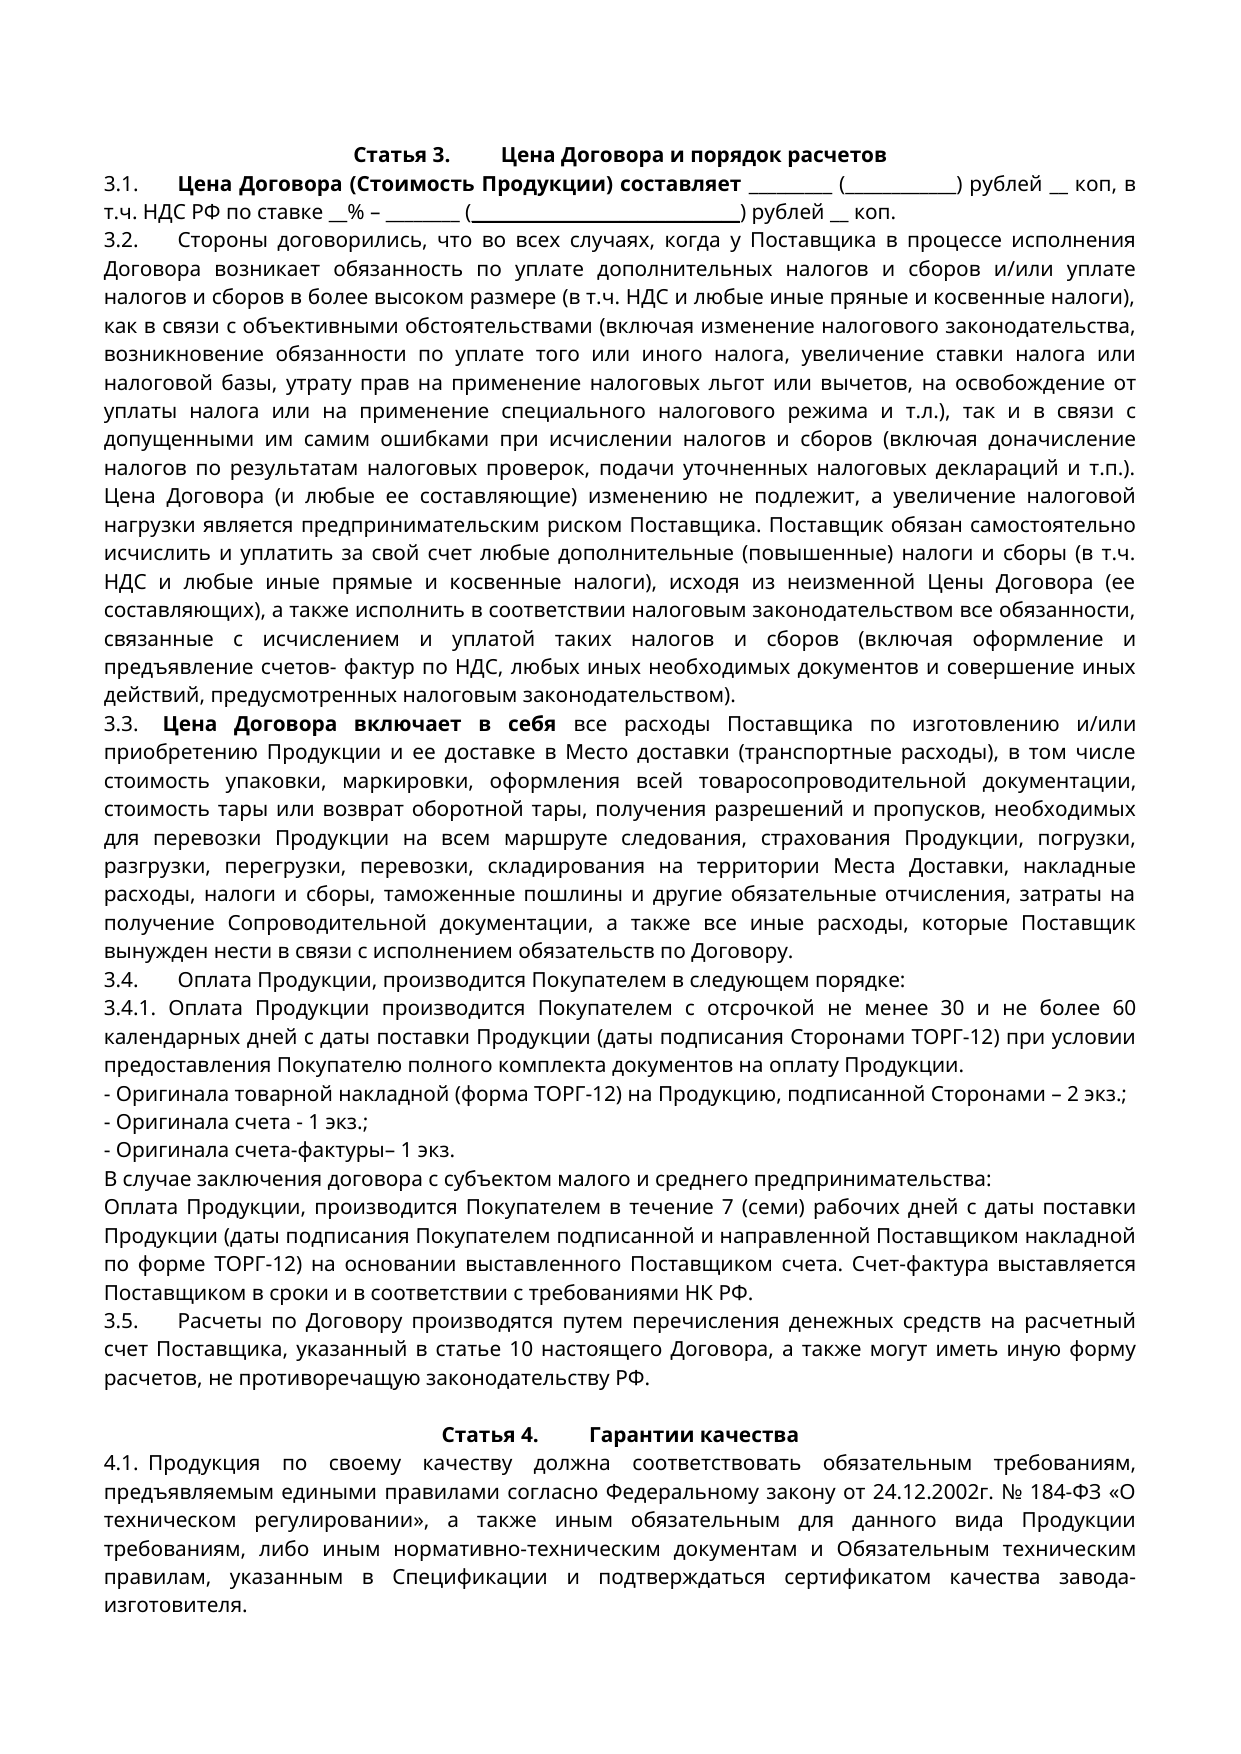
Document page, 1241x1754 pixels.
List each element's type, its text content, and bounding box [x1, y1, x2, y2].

list Цена Договора включает в себя все расходы Поставщика по изготовлению и/или приобретению Продукции и ее доставке в Место доставки (транспортные расходы), в том числе стоимость упаковки, маркировки, оформления всей товаросопроводительной документации, стоимость тары или возврат оборотной тары, получения разрешений и пропусков, необходимых для перевозки Продукции на всем маршруте следования, страхования Продукции, погрузки, разгрузки, перегрузки, перевозки, складирования на территории Места Доставки, накладные расходы, налоги и сборы, таможенные пошлины и другие обязательные отчисления, затраты на получение Сопроводительной документации, а также все иные расходы, которые Поставщик вынужден нести в связи с исполнением обязательств по Договору. [103, 709, 1137, 965]
list Цена Договора и порядок расчетов [103, 140, 1137, 169]
text Оплата Продукции, производится Покупателем в течение 7 (семи) рабочих дней с даты поставки Продукции (даты подписания Покупателем подписанной и направленной Поставщиком накладной по форме ТОРГ-12) на основании выставленного Поставщиком счета. Счет-фактура выставляется Поставщиком в сроки и в соответствии с требованиями НК РФ. [103, 1192, 1137, 1306]
text 3.4.1. Оплата Продукции производится Покупателем с отсрочкой не менее 30 и не более 60 календарных дней с даты поставки Продукции (даты подписания Сторонами ТОРГ-12) при условии предоставления Покупателю полного комплекта документов на оплату Продукции. [103, 993, 1137, 1079]
list Цена Договора (Стоимость Продукции) составляет _________ (____________) рублей __ коп, в т.ч. НДС РФ по ставке __% – ________ (_____________________________) рублей __ коп. [103, 169, 1137, 226]
text - Оригинала товарной накладной (форма ТОРГ-12) на Продукцию, подписанной Сторонами – 2 экз.; [103, 1079, 1137, 1107]
list Гарантии качества [103, 1420, 1137, 1448]
list Продукция по своему качеству должна соответствовать обязательным требованиям, предъявляемым едиными правилами согласно Федеральному закону от 24.12.2002г. № 184-ФЗ «О техническом регулировании», а также иным обязательным для данного вида Продукции требованиям, либо иным нормативно-техническим документам и Обязательным техническим правилам, указанным в Спецификации и подтверждаться сертификатом качества завода-изготовителя. [103, 1448, 1137, 1619]
text - Оригинала счета - 1 экз.; [103, 1107, 1137, 1136]
list Расчеты по Договору производятся путем перечисления денежных средств на расчетный счет Поставщика, указанный в статье 10 настоящего Договора, а также могут иметь иную форму расчетов, не противоречащую законодательству РФ. [103, 1306, 1137, 1391]
list Стороны договорились, что во всех случаях, когда у Поставщика в процессе исполнения Договора возникает обязанность по уплате дополнительных налогов и сборов и/или уплате налогов и сборов в более высоком размере (в т.ч. НДС и любые иные пряные и косвенные налоги), как в связи с объективными обстоятельствами (включая изменение налогового законодательства, возникновение обязанности по уплате того или иного налога, увеличение ставки налога или налоговой базы, утрату прав на применение налоговых льгот или вычетов, на освобождение от уплаты налога или на применение специального налогового режима и т.л.), так и в связи с допущенными им самим ошибками при исчислении налогов и сборов (включая доначисление налогов по результатам налоговых проверок, подачи уточненных налоговых деклараций и т.п.). Цена Договора (и любые ее составляющие) изменению не подлежит, а увеличение налоговой нагрузки является предпринимательским риском Поставщика. Поставщик обязан самостоятельно исчислить и уплатить за свой счет любые дополнительные (повышенные) налоги и сборы (в т.ч. НДС и любые иные прямые и косвенные налоги), исходя из неизменной Цены Договора (ее составляющих), а также исполнить в соответствии налоговым законодательством все обязанности, связанные с исчислением и уплатой таких налогов и сборов (включая оформление и предъявление счетов- фактур по НДС, любых иных необходимых документов и совершение иных действий, предусмотренных налоговым законодательством). [103, 226, 1137, 709]
text - Оригинала счета-фактуры– 1 экз. [103, 1136, 1137, 1164]
list Оплата Продукции, производится Покупателем в следующем порядке: [103, 965, 1137, 993]
text В случае заключения договора с субъектом малого и среднего предпринимательства: [103, 1164, 1137, 1192]
